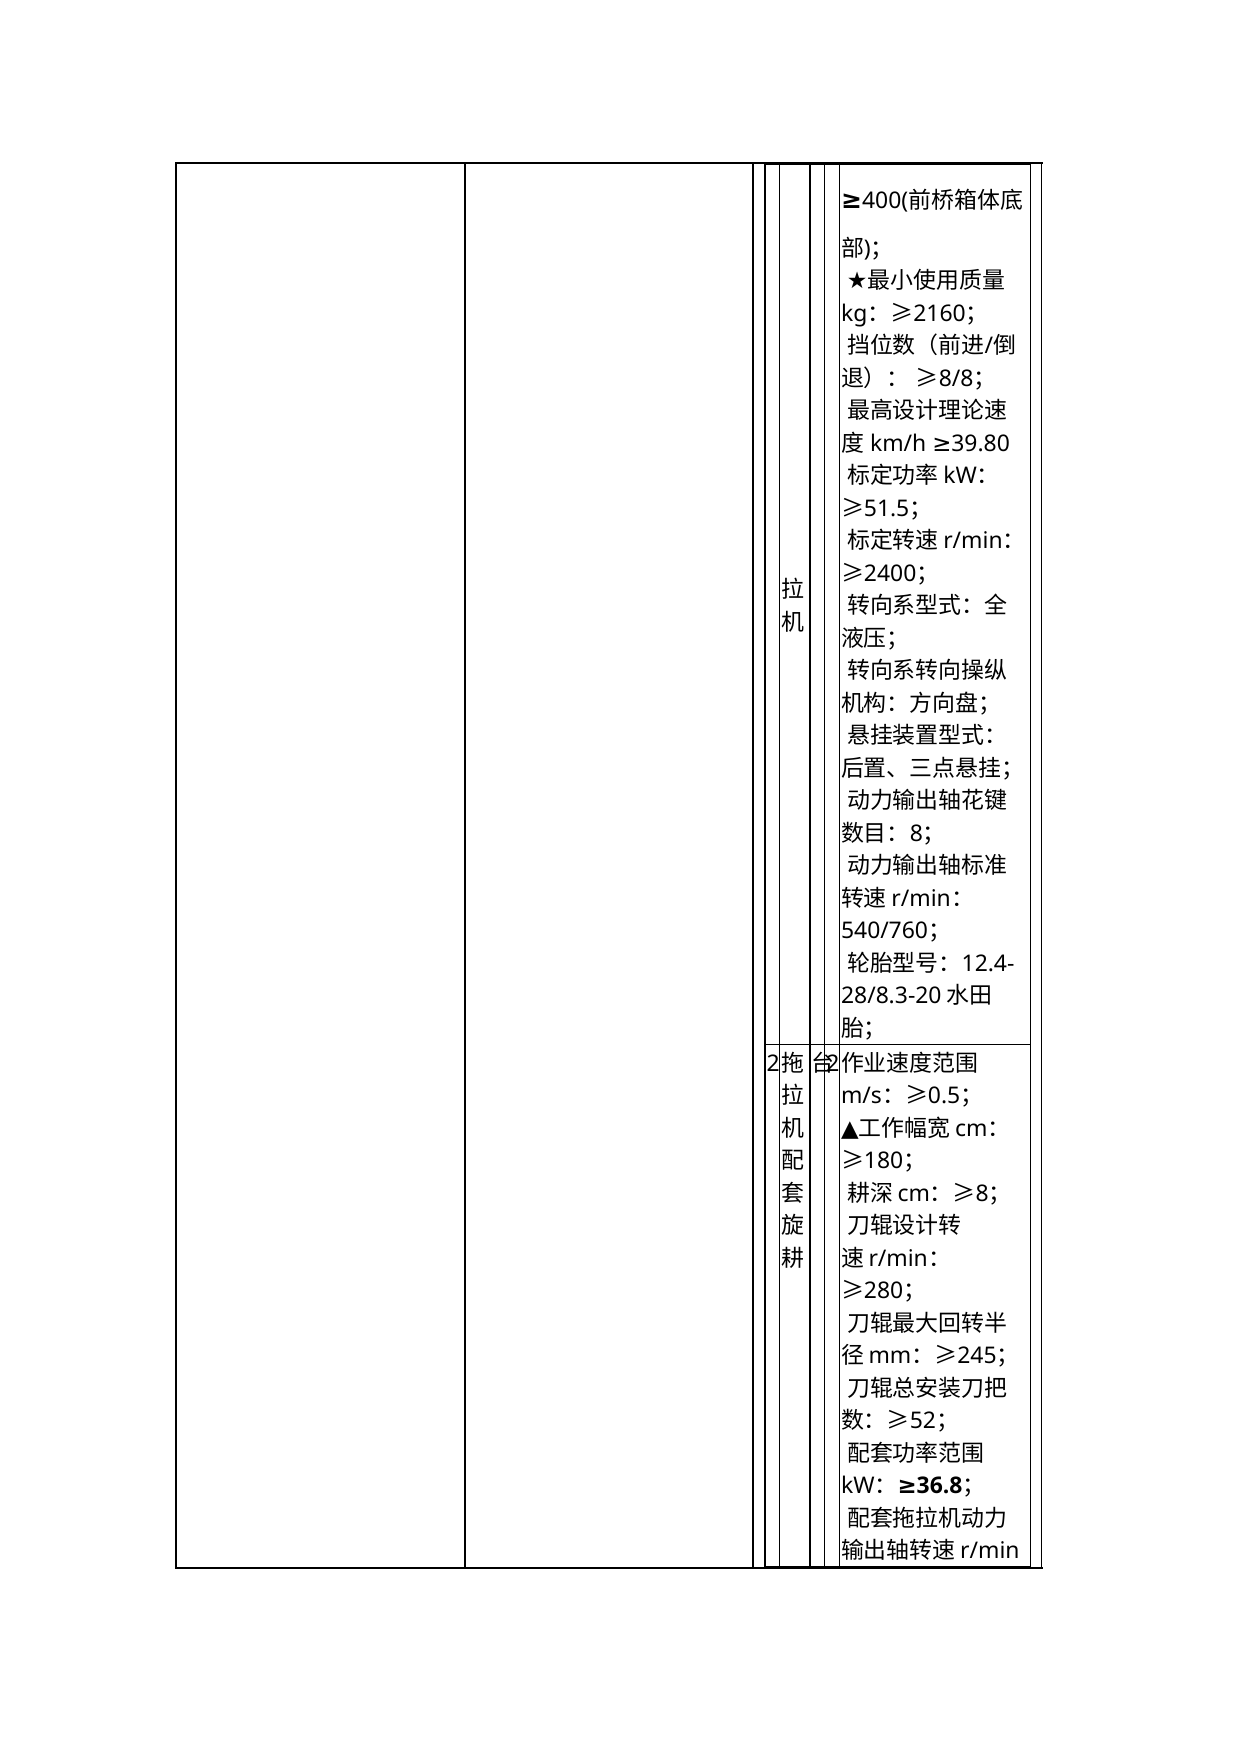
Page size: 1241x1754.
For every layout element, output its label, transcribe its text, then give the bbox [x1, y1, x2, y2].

table_cell [825, 1045, 839, 1566]
table_cell [780, 165, 809, 1044]
table_cell [840, 165, 1030, 1044]
table_cell [825, 165, 839, 1044]
table_cell [754, 164, 764, 1567]
table_cell [780, 1045, 809, 1566]
table_cell [1031, 164, 1041, 1567]
table_cell [811, 165, 824, 1044]
table_cell [766, 165, 779, 1044]
table_cell [811, 1045, 824, 1566]
table_cell [766, 1045, 779, 1566]
table_cell [840, 1045, 1030, 1566]
table_cell 1 [177, 164, 464, 1567]
table_cell [466, 164, 752, 1567]
